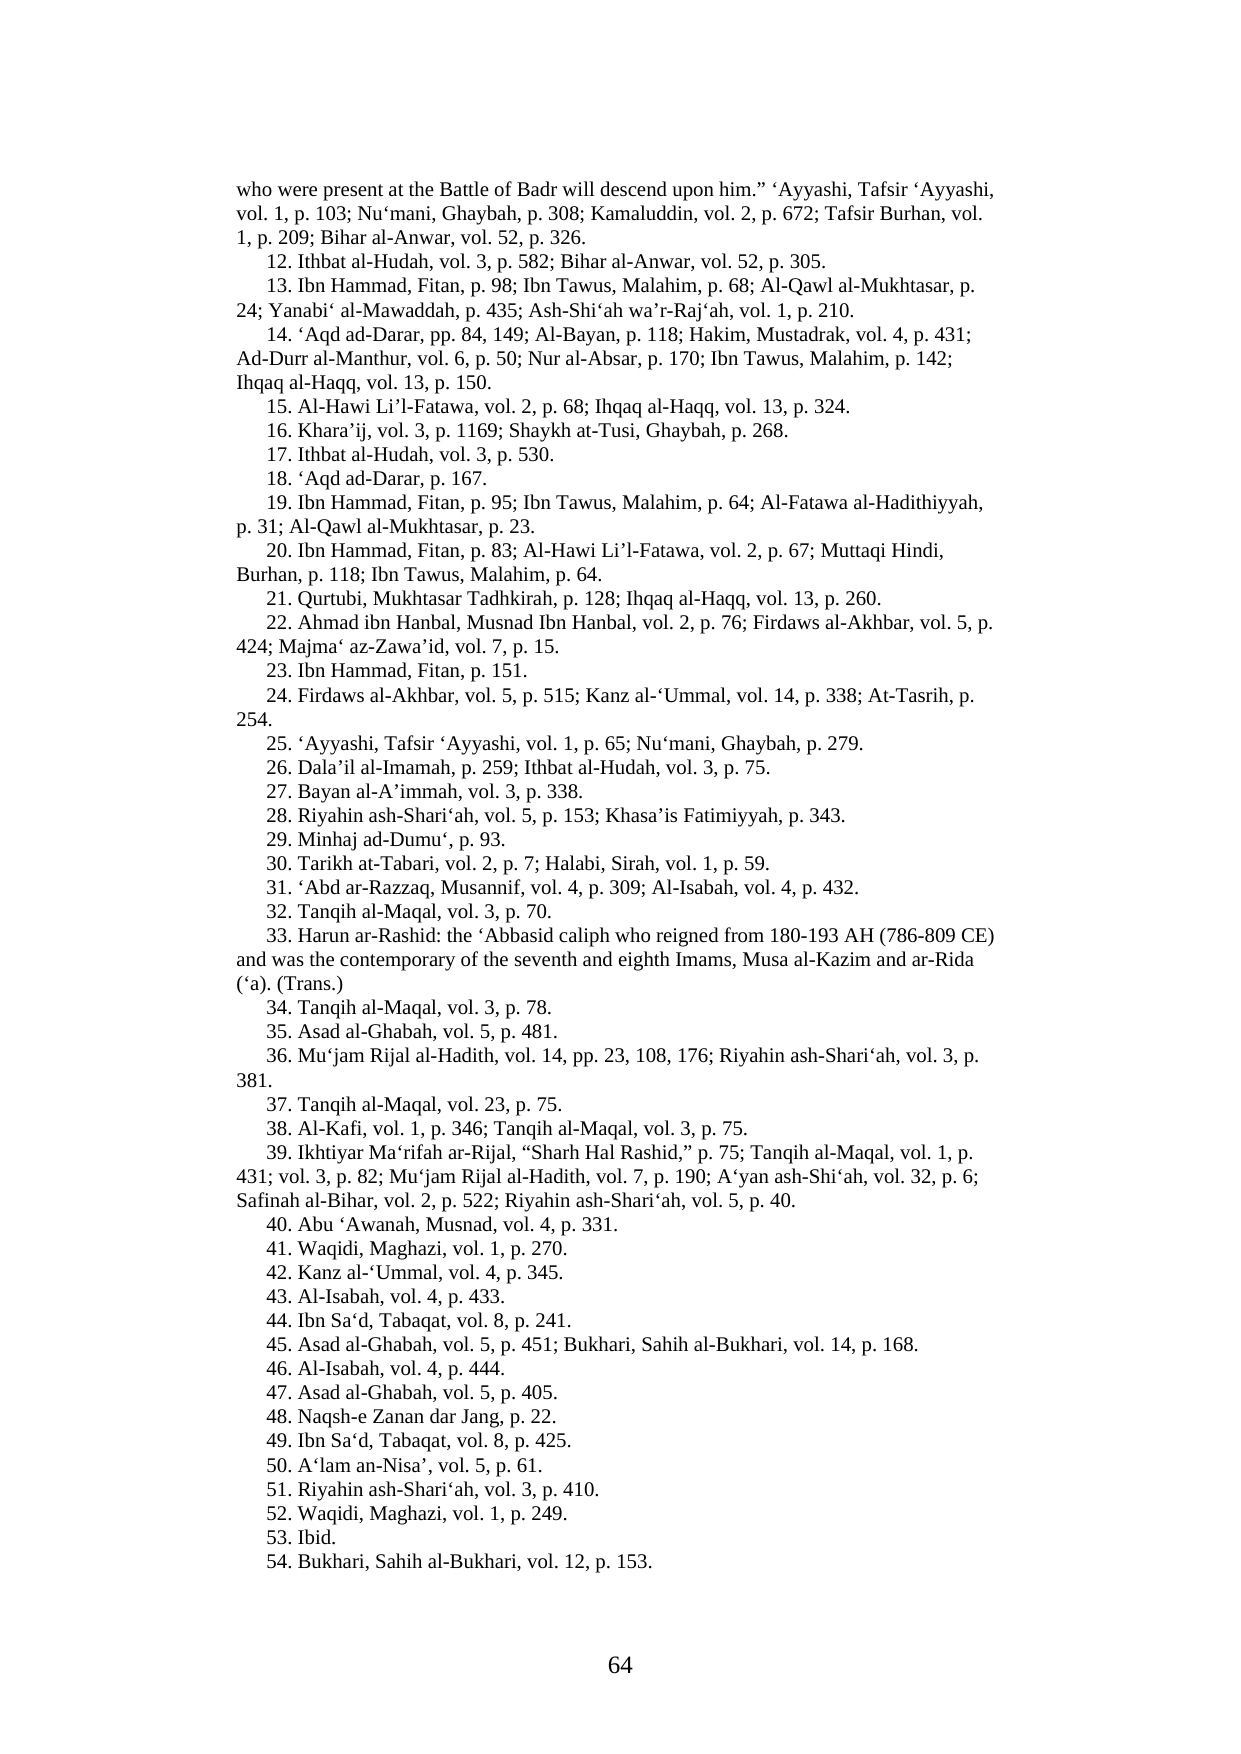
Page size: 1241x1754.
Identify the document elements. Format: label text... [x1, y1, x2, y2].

text 27. Bayan al-A’immah, vol. 3, p. 338. [236, 779, 1004, 803]
text 51. Riyahin ash-Shari‘ah, vol. 3, p. 410. [236, 1477, 1004, 1501]
text 28. Riyahin ash-Shari‘ah, vol. 5, p. 153; Khasa’is Fatimiyyah, p. 343. [236, 803, 1004, 827]
text 50. A‘lam an-Nisa’, vol. 5, p. 61. [236, 1452, 1004, 1477]
text 33. Harun ar-Rashid: the ‘Abbasid caliph who reigned from 180-193 AH (786-809 CE) and was the contemporary of the seventh and eighth Imams, Musa al-Kazim and ar-Rida (‘a). (Trans.) [236, 923, 1004, 995]
text 41. Waqidi, Maghazi, vol. 1, p. 270. [236, 1236, 1004, 1260]
text 22. Ahmad ibn Hanbal, Musnad Ibn Hanbal, vol. 2, p. 76; Firdaws al-Akhbar, vol. 5, p. 424; Majma‘ az-Zawa’id, vol. 7, p. 15. [236, 610, 1004, 658]
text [236, 177, 1004, 249]
text 21. Qurtubi, Mukhtasar Tadhkirah, p. 128; Ihqaq al-Haqq, vol. 13, p. 260. [236, 586, 1004, 610]
text 44. Ibn Sa‘d, Tabaqat, vol. 8, p. 241. [236, 1308, 1004, 1332]
text 49. Ibn Sa‘d, Tabaqat, vol. 8, p. 425. [236, 1428, 1004, 1452]
text 35. Asad al-Ghabah, vol. 5, p. 481. [236, 1019, 1004, 1043]
text 37. Tanqih al-Maqal, vol. 23, p. 75. [236, 1092, 1004, 1116]
text 48. Naqsh-e Zanan dar Jang, p. 22. [236, 1404, 1004, 1428]
text 31. ‘Abd ar-Razzaq, Musannif, vol. 4, p. 309; Al-Isabah, vol. 4, p. 432. [236, 875, 1004, 899]
text 14. ‘Aqd ad-Darar, pp. 84, 149; Al-Bayan, p. 118; Hakim, Mustadrak, vol. 4, p. 431; Ad-Durr al-Manthur, vol. 6, p. 50; Nur al-Absar, p. 170; Ibn Tawus, Malahim, p. 142; Ihqaq al-Haqq, vol. 13, p. 150. [236, 322, 1004, 394]
text 36. Mu‘jam Rijal al-Hadith, vol. 14, pp. 23, 108, 176; Riyahin ash-Shari‘ah, vol. 3, p. 381. [236, 1043, 1004, 1092]
text 46. Al-Isabah, vol. 4, p. 444. [236, 1356, 1004, 1380]
text 17. Ithbat al-Hudah, vol. 3, p. 530. [236, 442, 1004, 466]
text 16. Khara’ij, vol. 3, p. 1169; Shaykh at-Tusi, Ghaybah, p. 268. [236, 418, 1004, 442]
text 38. Al-Kafi, vol. 1, p. 346; Tanqih al-Maqal, vol. 3, p. 75. [236, 1116, 1004, 1140]
text 52. Waqidi, Maghazi, vol. 1, p. 249. [236, 1501, 1004, 1525]
text 47. Asad al-Ghabah, vol. 5, p. 405. [236, 1380, 1004, 1404]
text 23. Ibn Hammad, Fitan, p. 151. [236, 658, 1004, 682]
text 34. Tanqih al-Maqal, vol. 3, p. 78. [236, 995, 1004, 1019]
text 43. Al-Isabah, vol. 4, p. 433. [236, 1284, 1004, 1308]
text 53. Ibid. [236, 1525, 1004, 1549]
text 40. Abu ‘Awanah, Musnad, vol. 4, p. 331. [236, 1212, 1004, 1236]
text 18. ‘Aqd ad-Darar, p. 167. [236, 466, 1004, 490]
text 30. Tarikh at-Tabari, vol. 2, p. 7; Halabi, Sirah, vol. 1, p. 59. [236, 851, 1004, 875]
text 13. Ibn Hammad, Fitan, p. 98; Ibn Tawus, Malahim, p. 68; Al-Qawl al-Mukhtasar, p. 24; Yanabi‘ al-Mawaddah, p. 435; Ash-Shi‘ah wa’r-Raj‘ah, vol. 1, p. 210. [236, 273, 1004, 322]
text 54. Bukhari, Sahih al-Bukhari, vol. 12, p. 153. [236, 1549, 1004, 1573]
text 32. Tanqih al-Maqal, vol. 3, p. 70. [236, 899, 1004, 923]
text 12. Ithbat al-Hudah, vol. 3, p. 582; Bihar al-Anwar, vol. 52, p. 305. [236, 249, 1004, 273]
text 20. Ibn Hammad, Fitan, p. 83; Al-Hawi Li’l-Fatawa, vol. 2, p. 67; Muttaqi Hindi, Burhan, p. 118; Ibn Tawus, Malahim, p. 64. [236, 538, 1004, 586]
text 39. Ikhtiyar Ma‘rifah ar-Rijal, “Sharh Hal Rashid,” p. 75; Tanqih al-Maqal, vol. 1, p. 431; vol. 3, p. 82; Mu‘jam Rijal al-Hadith, vol. 7, p. 190; A‘yan ash-Shi‘ah, vol. 32, p. 6; Safinah al-Bihar, vol. 2, p. 522; Riyahin ash-Shari‘ah, vol. 5, p. 40. [236, 1140, 1004, 1212]
text 42. Kanz al-‘Ummal, vol. 4, p. 345. [236, 1260, 1004, 1284]
text 24. Firdaws al-Akhbar, vol. 5, p. 515; Kanz al-‘Ummal, vol. 14, p. 338; At-Tasrih, p. 254. [236, 682, 1004, 731]
text 29. Minhaj ad-Dumu‘, p. 93. [236, 827, 1004, 851]
text 19. Ibn Hammad, Fitan, p. 95; Ibn Tawus, Malahim, p. 64; Al-Fatawa al-Hadithiyyah, p. 31; Al-Qawl al-Mukhtasar, p. 23. [236, 490, 1004, 538]
text 25. ‘Ayyashi, Tafsir ‘Ayyashi, vol. 1, p. 65; Nu‘mani, Ghaybah, p. 279. [236, 731, 1004, 755]
text 15. Al-Hawi Li’l-Fatawa, vol. 2, p. 68; Ihqaq al-Haqq, vol. 13, p. 324. [236, 394, 1004, 418]
text 45. Asad al-Ghabah, vol. 5, p. 451; Bukhari, Sahih al-Bukhari, vol. 14, p. 168. [236, 1332, 1004, 1356]
text 26. Dala’il al-Imamah, p. 259; Ithbat al-Hudah, vol. 3, p. 75. [236, 755, 1004, 779]
